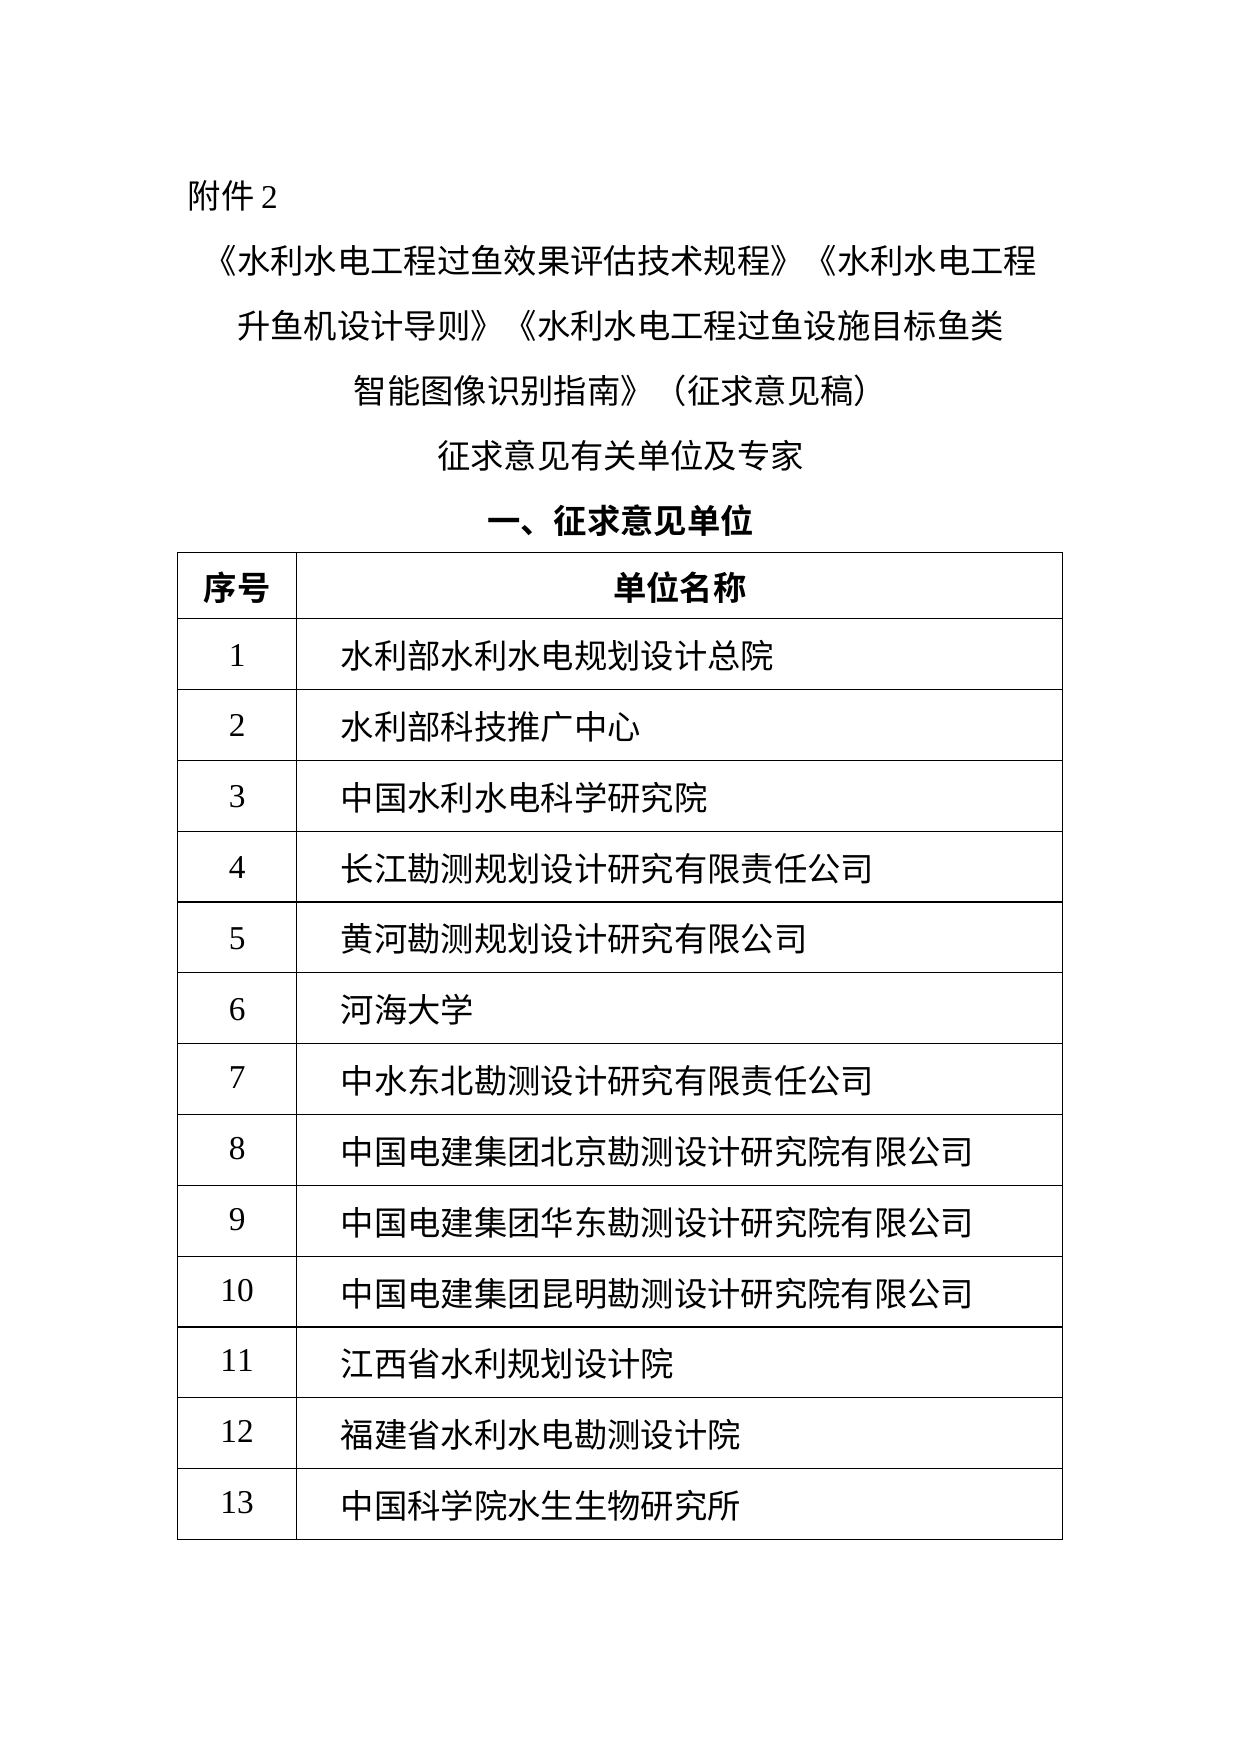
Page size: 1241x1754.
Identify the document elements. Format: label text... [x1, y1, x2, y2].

table_cell 2 [178, 690, 296, 760]
table_cell 8 [178, 1115, 296, 1185]
table_cell 水利部水利水电规划设计总院 [297, 619, 1062, 689]
table_cell 10 [178, 1257, 296, 1326]
table_cell 中国科学院水生生物研究所 [297, 1469, 1062, 1539]
table_cell 11 [178, 1328, 296, 1397]
table_cell 中水东北勘测设计研究有限责任公司 [297, 1044, 1062, 1114]
text 征求意见有关单位及专家 [187, 422, 1053, 487]
table_header 序号 [178, 553, 296, 618]
table_cell 3 [178, 761, 296, 831]
table_cell 福建省水利水电勘测设计院 [297, 1398, 1062, 1468]
list 征求意见单位 [187, 487, 1053, 552]
table_cell 13 [178, 1469, 296, 1539]
table_cell 9 [178, 1186, 296, 1256]
table_header 单位名称 [297, 553, 1062, 618]
table_cell 中国电建集团昆明勘测设计研究院有限公司 [297, 1257, 1062, 1326]
table_cell 6 [178, 973, 296, 1043]
table_cell 水利部科技推广中心 [297, 690, 1062, 760]
table_cell 1 [178, 619, 296, 689]
table_cell 黄河勘测规划设计研究有限公司 [297, 903, 1062, 972]
table_cell 河海大学 [297, 973, 1062, 1043]
table_cell 7 [178, 1044, 296, 1114]
table_cell 12 [178, 1398, 296, 1468]
table_cell 中国电建集团华东勘测设计研究院有限公司 [297, 1186, 1062, 1256]
table_cell 4 [178, 832, 296, 901]
text 《水利水电工程过鱼效果评估技术规程》《水利水电工程 [187, 227, 1053, 292]
table_cell 5 [178, 903, 296, 972]
table_cell 江西省水利规划设计院 [297, 1328, 1062, 1397]
text 附件2 [187, 162, 1053, 227]
table_cell 长江勘测规划设计研究有限责任公司 [297, 832, 1062, 901]
text 智能图像识别指南》（征求意见稿） [187, 357, 1053, 422]
text 升鱼机设计导则》《水利水电工程过鱼设施目标鱼类 [187, 292, 1053, 357]
table_cell 中国水利水电科学研究院 [297, 761, 1062, 831]
table_cell 中国电建集团北京勘测设计研究院有限公司 [297, 1115, 1062, 1185]
